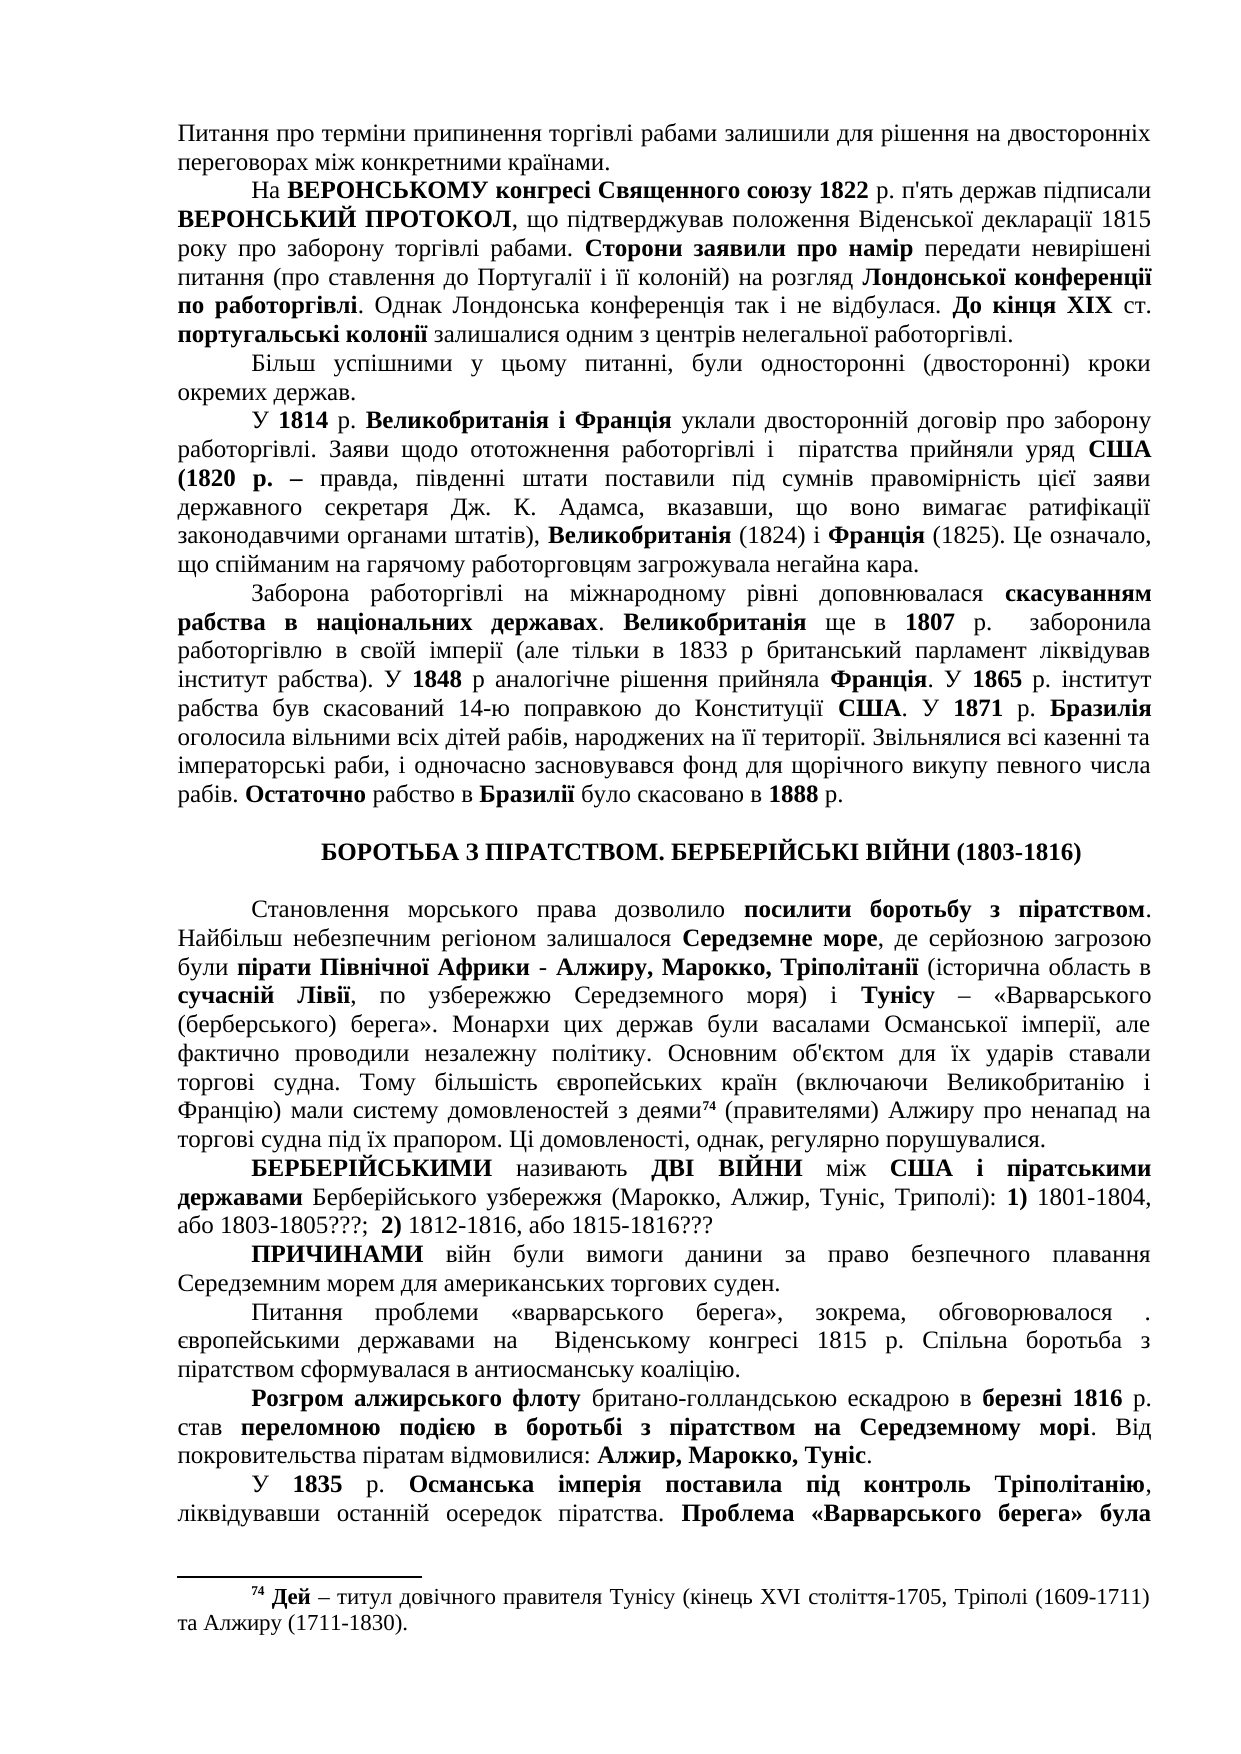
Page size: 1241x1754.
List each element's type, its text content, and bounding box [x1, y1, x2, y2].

text БЕРБЕРІЙСЬКИМИ називають ДВІ ВІЙНИ між США і піратськими державами Берберійського узбережжя (Марокко, Алжир, Туніс, Триполі): 1) 1801-1804, або 1803-1805???; 2) 1812-1816, або 1815-1816??? [177, 1153, 1152, 1239]
text Розгром алжирського флоту британо-голландською ескадрою в березні 1816 р. став переломною подією в боротьбі з піратством на Середземному морі. Від покровительства піратам відмовилися: Алжир, Марокко, Туніс. [177, 1383, 1152, 1469]
text Питання проблеми «варварського берега», зокрема, обговорювалося . європейськими державами на Віденському конгресі 1815 р. Спільна боротьба з піратством сформувалася в антиосманську коаліцію. [177, 1297, 1152, 1383]
text Становлення морського права дозволило посилити боротьбу з піратством. Найбільш небезпечним регіоном залишалося Середземне море, де серйозною загрозою були пірати Північної Африки - Алжиру, Марокко, Тріполітанії (історична область в сучасній Лівії, по узбережжю Середземного моря) і Тунісу – «Варварського (берберського) берега». Монархи цих держав були васалами Османської імперії, але фактично проводили незалежну політику. Основним об'єктом для їх ударів ставали торгові судна. Тому більшість європейських країн (включаючи Великобританію і Францію) мали систему домовленостей з деями (правителями) Алжиру про ненапад на торгові судна під їх прапором. Ці домовленості, однак, регулярно порушувалися. [177, 894, 1152, 1153]
text БОРОТЬБА З ПІРАТСТВОМ. БЕРБЕРІЙСЬКІ ВІЙНИ (1803-1816) [177, 837, 1152, 866]
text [177, 118, 1152, 176]
text ПРИЧИНАМИ війн були вимоги данини за право безпечного плавання Середземним морем для американських торгових суден. [177, 1239, 1152, 1297]
text Більш успішними у цьому питанні, були односторонні (двосторонні) кроки окремих держав. [177, 348, 1152, 406]
text Заборона работоргівлі на міжнародному рівні доповнювалася скасуванням рабства в національних державах. Великобританія ще в 1807 р. заборонила работоргівлю в своїй імперії (але тільки в 1833 р британський парламент ліквідував інститут рабства). У 1848 р аналогічне рішення прийняла Франція. У 1865 р. інститут рабства був скасований 14-ю поправкою до Конституції США. У 1871 р. Бразилія оголосила вільними всіх дітей рабів, народжених на її території. Звільнялися всі казенні та імператорські раби, і одночасно засновувався фонд для щорічного викупу певного числа рабів. Остаточно рабство в Бразилії було скасовано в 1888 р. [177, 578, 1152, 808]
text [177, 1469, 1152, 1527]
text На ВЕРОНСЬКОМУ конгресі Священного союзу 1822 р. п'ять держав підписали ВЕРОНСЬКИЙ ПРОТОКОЛ, що підтверджував положення Віденської декларації 1815 року про заборону торгівлі рабами. Сторони заявили про намір передати невирішені питання (про ставлення до Португалії і її колоній) на розгляд Лондонської конференції по работоргівлі. Однак Лондонська конференція так і не відбулася. До кінця XIX ст. португальські колонії залишалися одним з центрів нелегальної работоргівлі. [177, 176, 1152, 348]
text У 1814 р. Великобританія і Франція уклали двосторонній договір про заборону работоргівлі. Заяви щодо ототожнення работоргівлі і піратства прийняли уряд США (1820 р. – правда, південні штати поставили під сумнів правомірність цієї заяви державного секретаря Дж. К. Адамса, вказавши, що воно вимагає ратифікації законодавчими органами штатів), Великобританія (1824) і Франція (1825). Це означало, що спійманим на гарячому работорговцям загрожувала негайна кара. [177, 406, 1152, 578]
